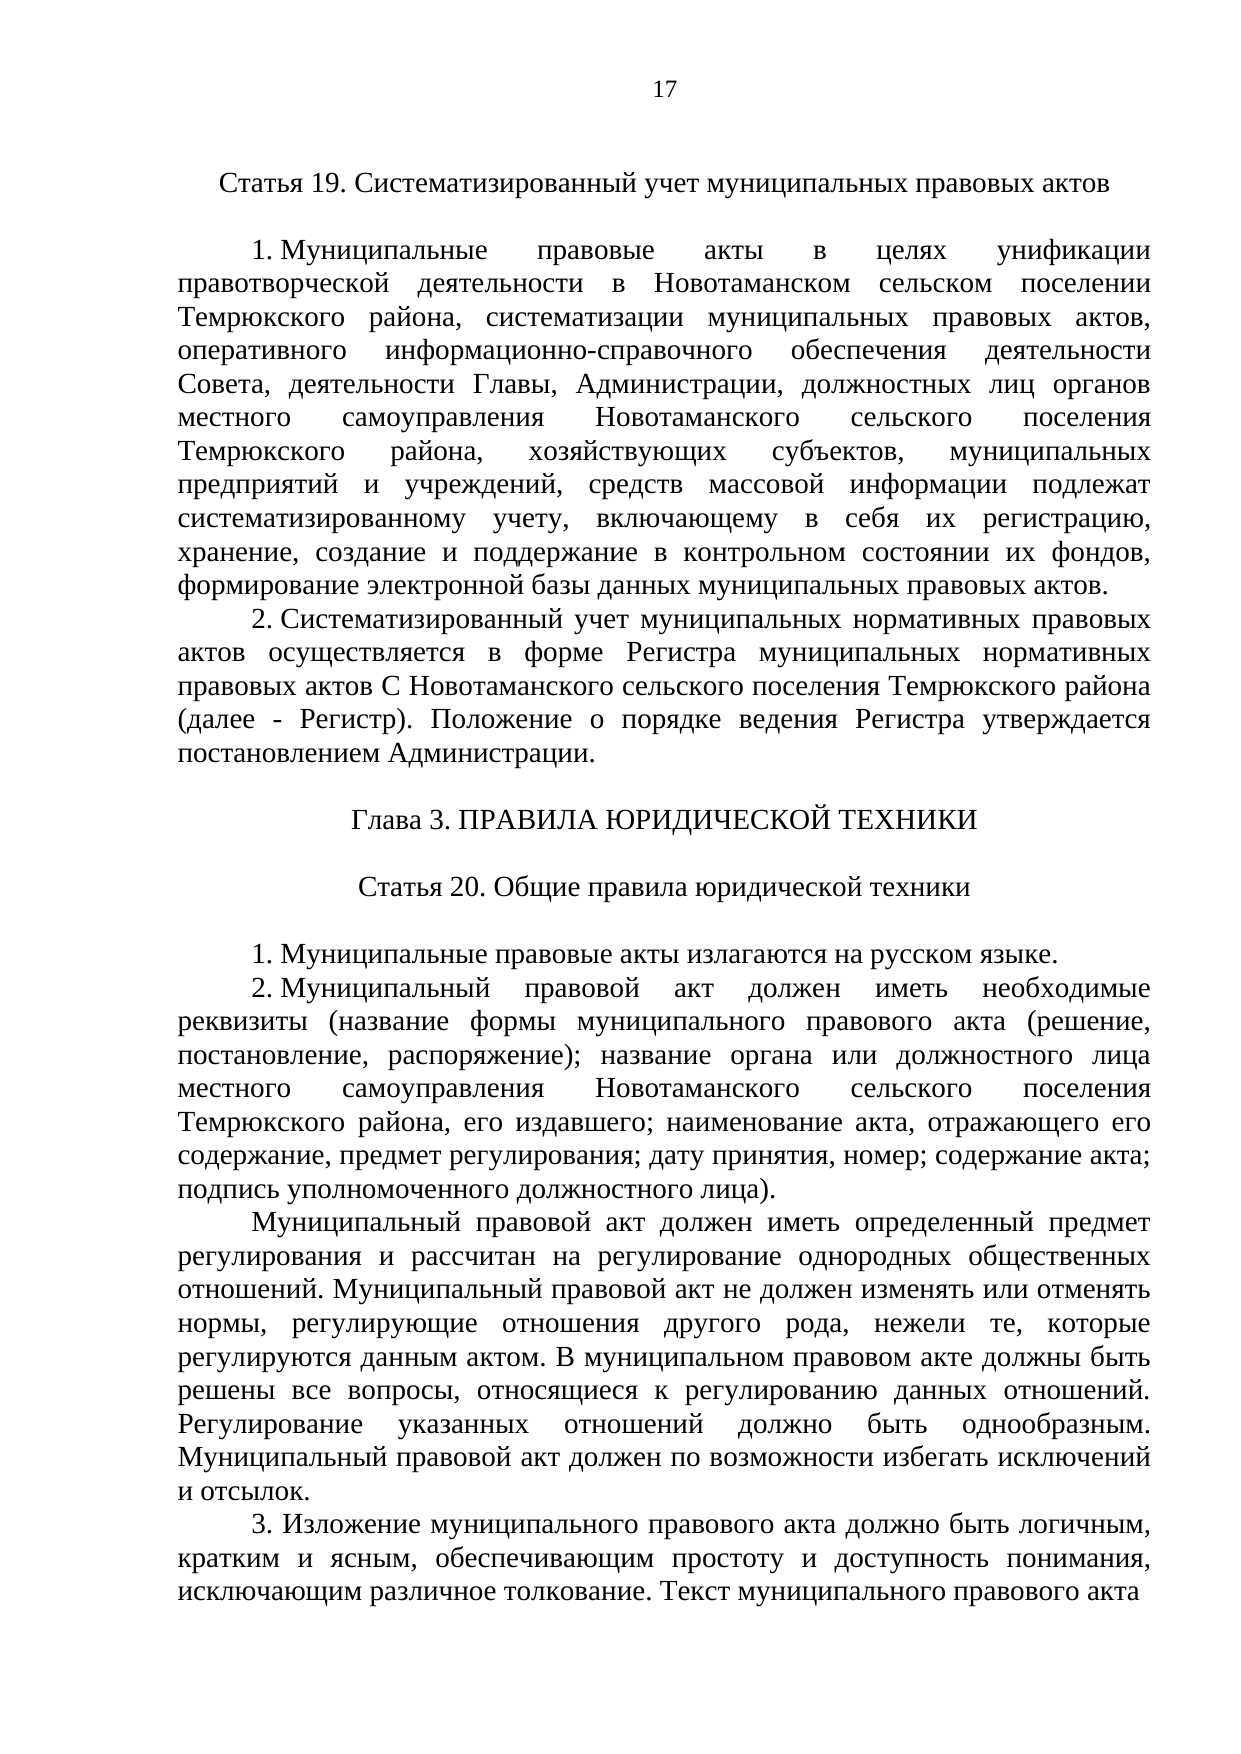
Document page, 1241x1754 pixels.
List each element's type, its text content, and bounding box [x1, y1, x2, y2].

text Статья 19. Систематизированный учет муниципальных правовых актов [177, 165, 1152, 198]
text 1. Муниципальные правовые акты в целях унификации правотворческой деятельности в Новотаманском сельском поселении Темрюкского района, систематизации муниципальных правовых актов, оперативного информационно-справочного обеспечения деятельности Совета, деятельности Главы, Администрации, должностных лиц органов местного самоуправления Новотаманского сельского поселения Темрюкского района, хозяйствующих субъектов, муниципальных предприятий и учреждений, средств массовой информации подлежат систематизированному учету, включающему в себя их регистрацию, хранение, создание и поддержание в контрольном состоянии их фондов, формирование электронной базы данных муниципальных правовых актов. [177, 232, 1152, 601]
text 2. Систематизированный учет муниципальных нормативных правовых актов осуществляется в форме Регистра муниципальных нормативных правовых актов С Новотаманского сельского поселения Темрюкского района (далее - Регистр). Положение о порядке ведения Регистра утверждается постановлением Администрации. [177, 601, 1152, 768]
text 3. Изложение муниципального правового акта должно быть логичным, кратким и ясным, обеспечивающим простоту и доступность понимания, исключающим различное толкование. Текст муниципального правового акта [177, 1506, 1152, 1607]
text 1. Муниципальные правовые акты излагаются на русском языке. [177, 936, 1152, 970]
text Муниципальный правовой акт должен иметь определенный предмет регулирования и рассчитан на регулирование однородных общественных отношений. Муниципальный правовой акт не должен изменять или отменять нормы, регулирующие отношения другого рода, нежели те, которые регулируются данным актом. В муниципальном правовом акте должны быть решены все вопросы, относящиеся к регулированию данных отношений. Регулирование указанных отношений должно быть однообразным. Муниципальный правовой акт должен по возможности избегать исключений и отсылок. [177, 1204, 1152, 1506]
text 2. Муниципальный правовой акт должен иметь необходимые реквизиты (название формы муниципального правового акта (решение, постановление, распоряжение); название органа или должностного лица местного самоуправления Новотаманского сельского поселения Темрюкского района, его издавшего; наименование акта, отражающего его содержание, предмет регулирования; дату принятия, номер; содержание акта; подпись уполномоченного должностного лица). [177, 970, 1152, 1204]
text Глава 3. ПРАВИЛА ЮРИДИЧЕСКОЙ ТЕХНИКИ [177, 802, 1152, 836]
text Статья 20. Общие правила юридической техники [177, 869, 1152, 903]
